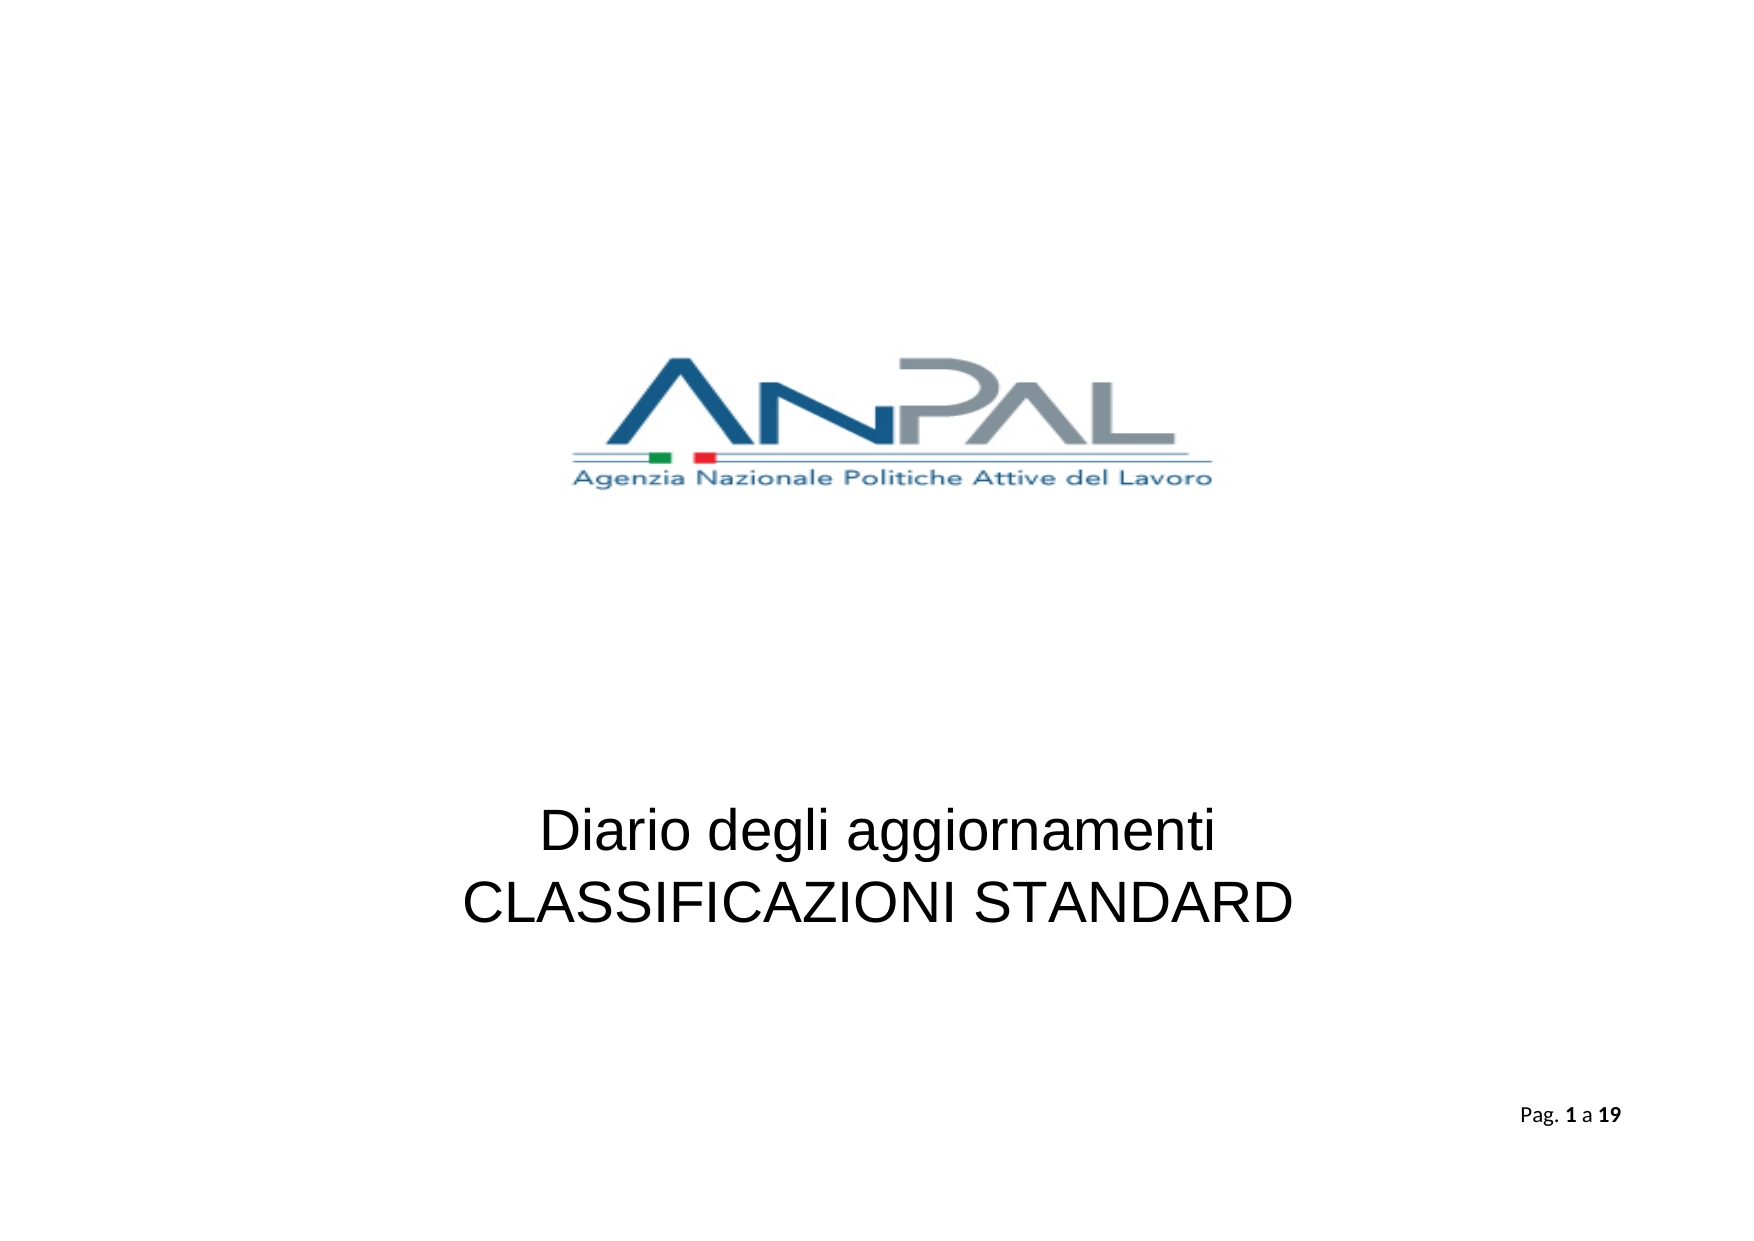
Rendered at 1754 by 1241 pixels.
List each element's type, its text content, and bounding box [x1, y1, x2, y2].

picture [542, 336, 1245, 499]
text CLASSIFICAZIONI STANDARD [0, 868, 1295, 935]
text Diario degli aggiornamenti [0, 796, 1217, 863]
